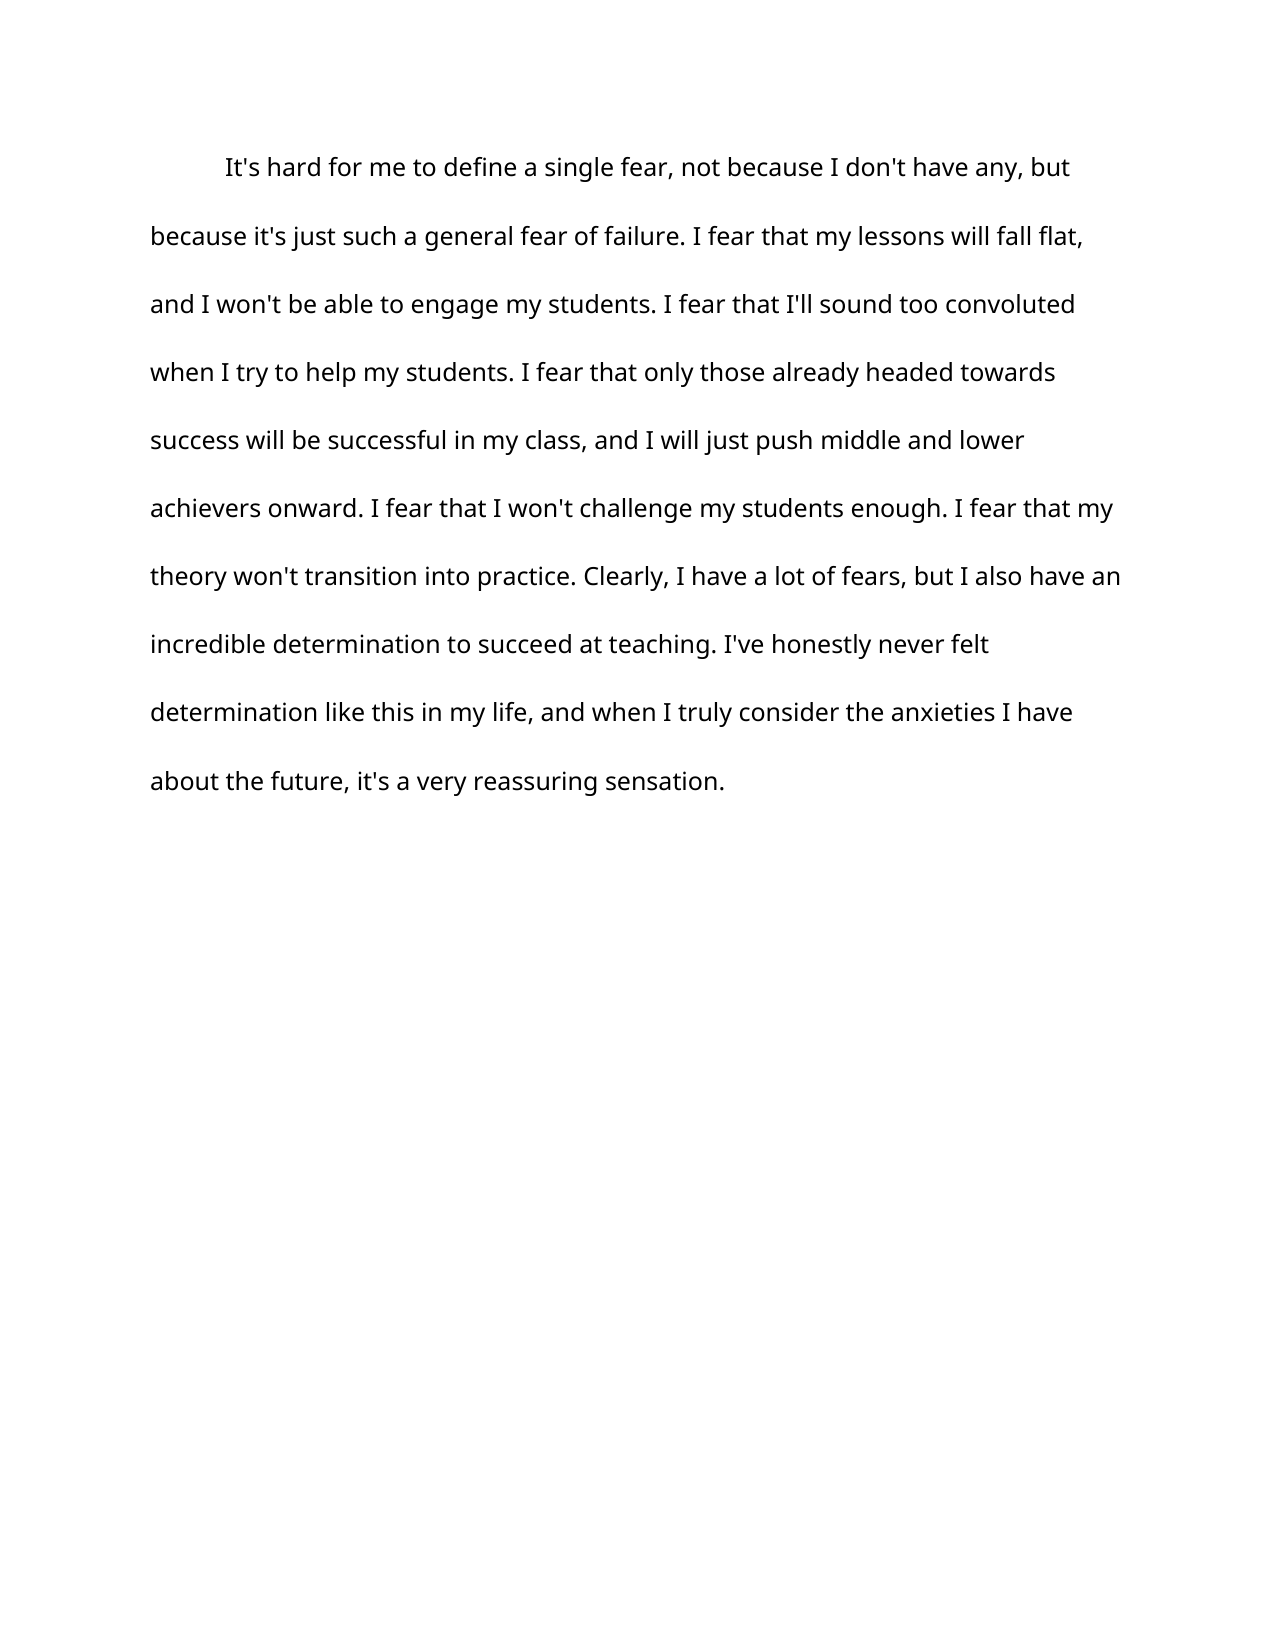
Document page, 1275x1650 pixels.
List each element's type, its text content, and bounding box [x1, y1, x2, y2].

text It's hard for me to define a single fear, not because I don't have any, but because it's just such a general fear of failure. I fear that my lessons will fall flat, and I won't be able to engage my students. I fear that I'll sound too convoluted when I try to help my students. I fear that only those already headed towards success will be successful in my class, and I will just push middle and lower achievers onward. I fear that I won't challenge my students enough. I fear that my theory won't transition into practice. Clearly, I have a lot of fears, but I also have an incredible determination to succeed at teaching. I've honestly never felt determination like this in my life, and when I truly consider the anxieties I have about the future, it's a very reassuring sensation. [150, 150, 1125, 797]
